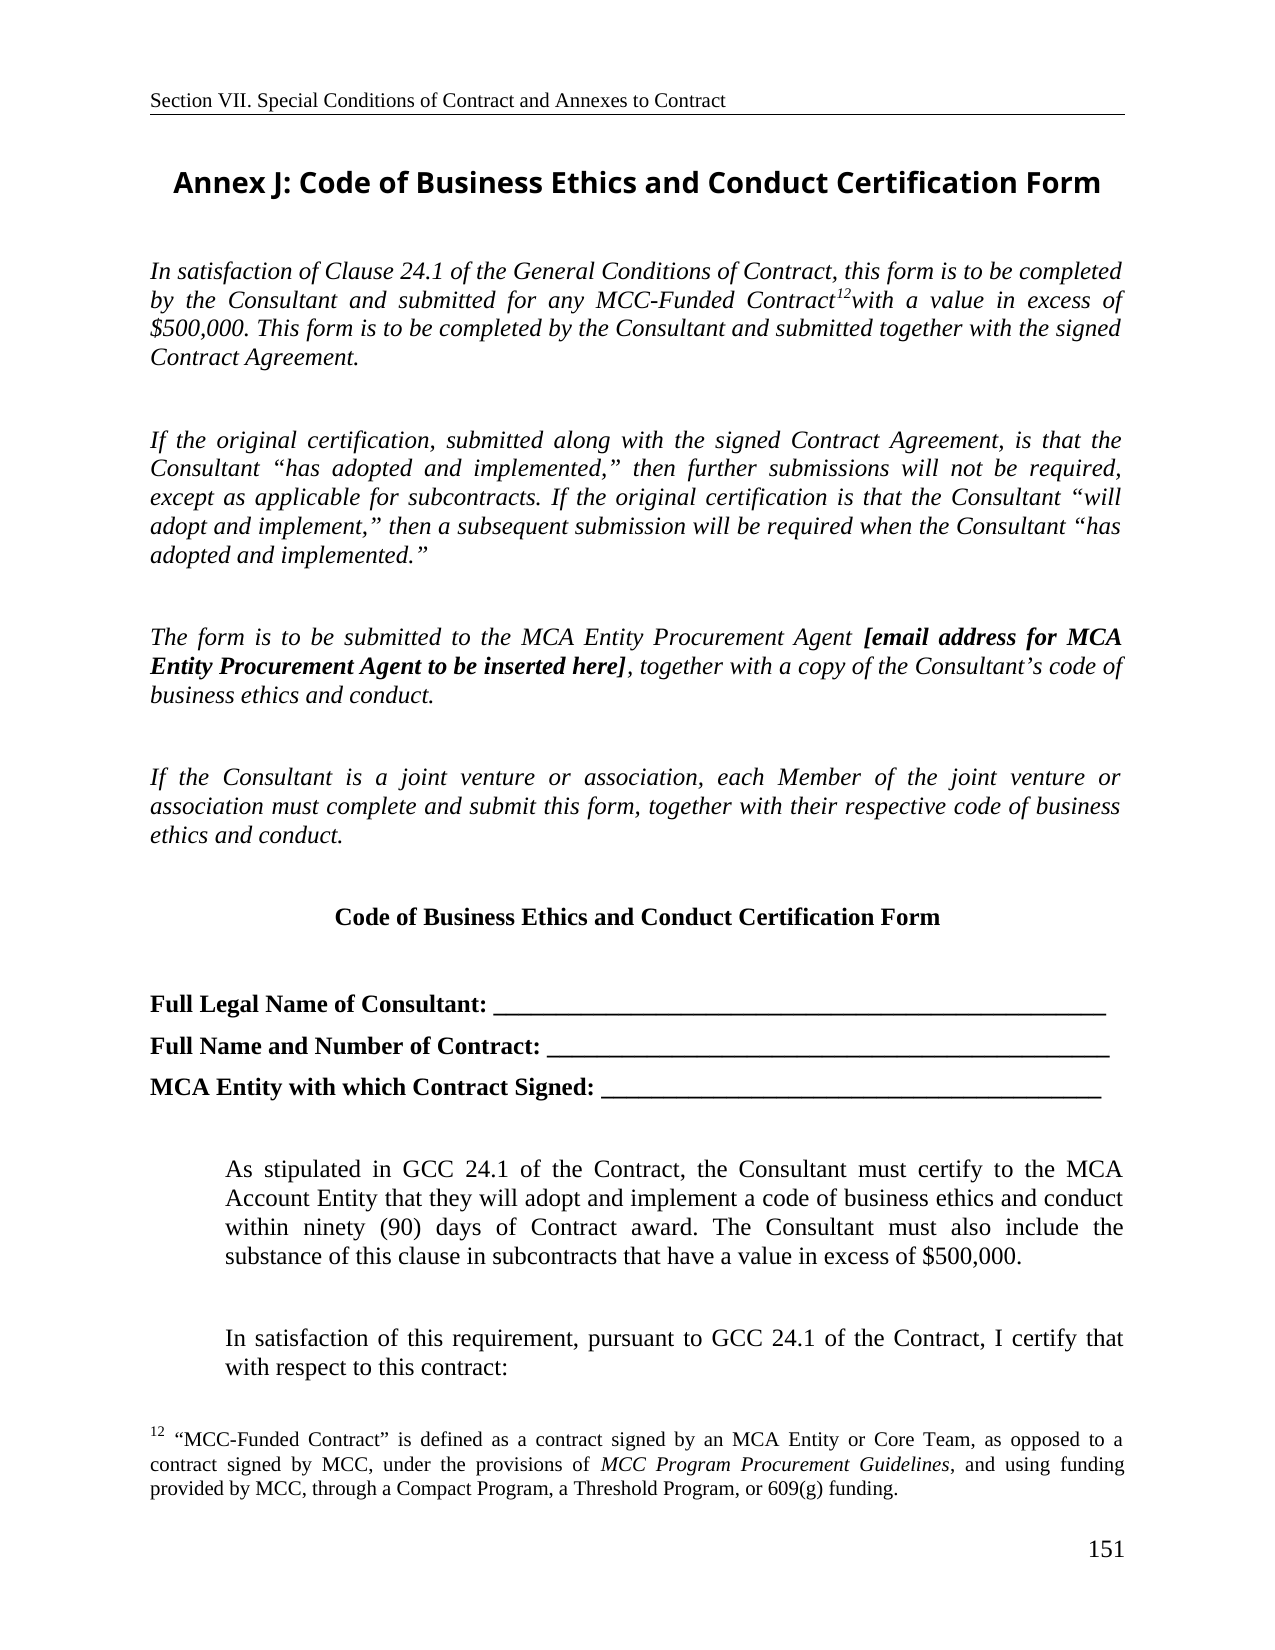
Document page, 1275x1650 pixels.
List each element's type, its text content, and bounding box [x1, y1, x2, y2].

text In satisfaction of this requirement, pursuant to GCC 24.1 of the Contract, I certify that with respect to this contract: [225, 1323, 1125, 1381]
text The form is to be submitted to the MCA Entity Procurement Agent [email address for MCA Entity Procurement Agent to be inserted here], together with a copy of the Consultant’s code of business ethics and conduct. [150, 622, 1125, 708]
text Full Name and Number of Contract: _____________________________________________ [150, 1031, 1125, 1059]
text As stipulated in GCC 24.1 of the Contract, the Consultant must certify to the MCA Account Entity that they will adopt and implement a code of business ethics and conduct within ninety (90) days of Contract award. The Consultant must also include the substance of this clause in subcontracts that have a value in excess of $500,000. [225, 1154, 1125, 1269]
text If the Consultant is a joint venture or association, each Member of the joint venture or association must complete and submit this form, together with their respective code of business ethics and conduct. [150, 762, 1125, 848]
text MCA Entity with which Contract Signed: ________________________________________ [150, 1072, 1125, 1101]
text Full Legal Name of Consultant: _________________________________________________ [150, 989, 1125, 1018]
subtitle Annex J: Code of Business Ethics and Conduct Certification Form [150, 162, 1125, 202]
text Code of Business Ethics and Conduct Certification Form [150, 902, 1125, 931]
text If the original certification, submitted along with the signed Contract Agreement, is that the Consultant “has adopted and implemented,” then further submissions will not be required, except as applicable for subcontracts. If the original certification is that the Consultant “will adopt and implement,” then a subsequent submission will be required when the Consultant “has adopted and implemented.” [150, 425, 1125, 568]
text In satisfaction of Clause 24.1 of the General Conditions of Contract, this form is to be completed by the Consultant and submitted for any MCC-Funded Contractwith a value in excess of $500,000. This form is to be completed by the Consultant and submitted together with the signed Contract Agreement. [150, 256, 1125, 371]
